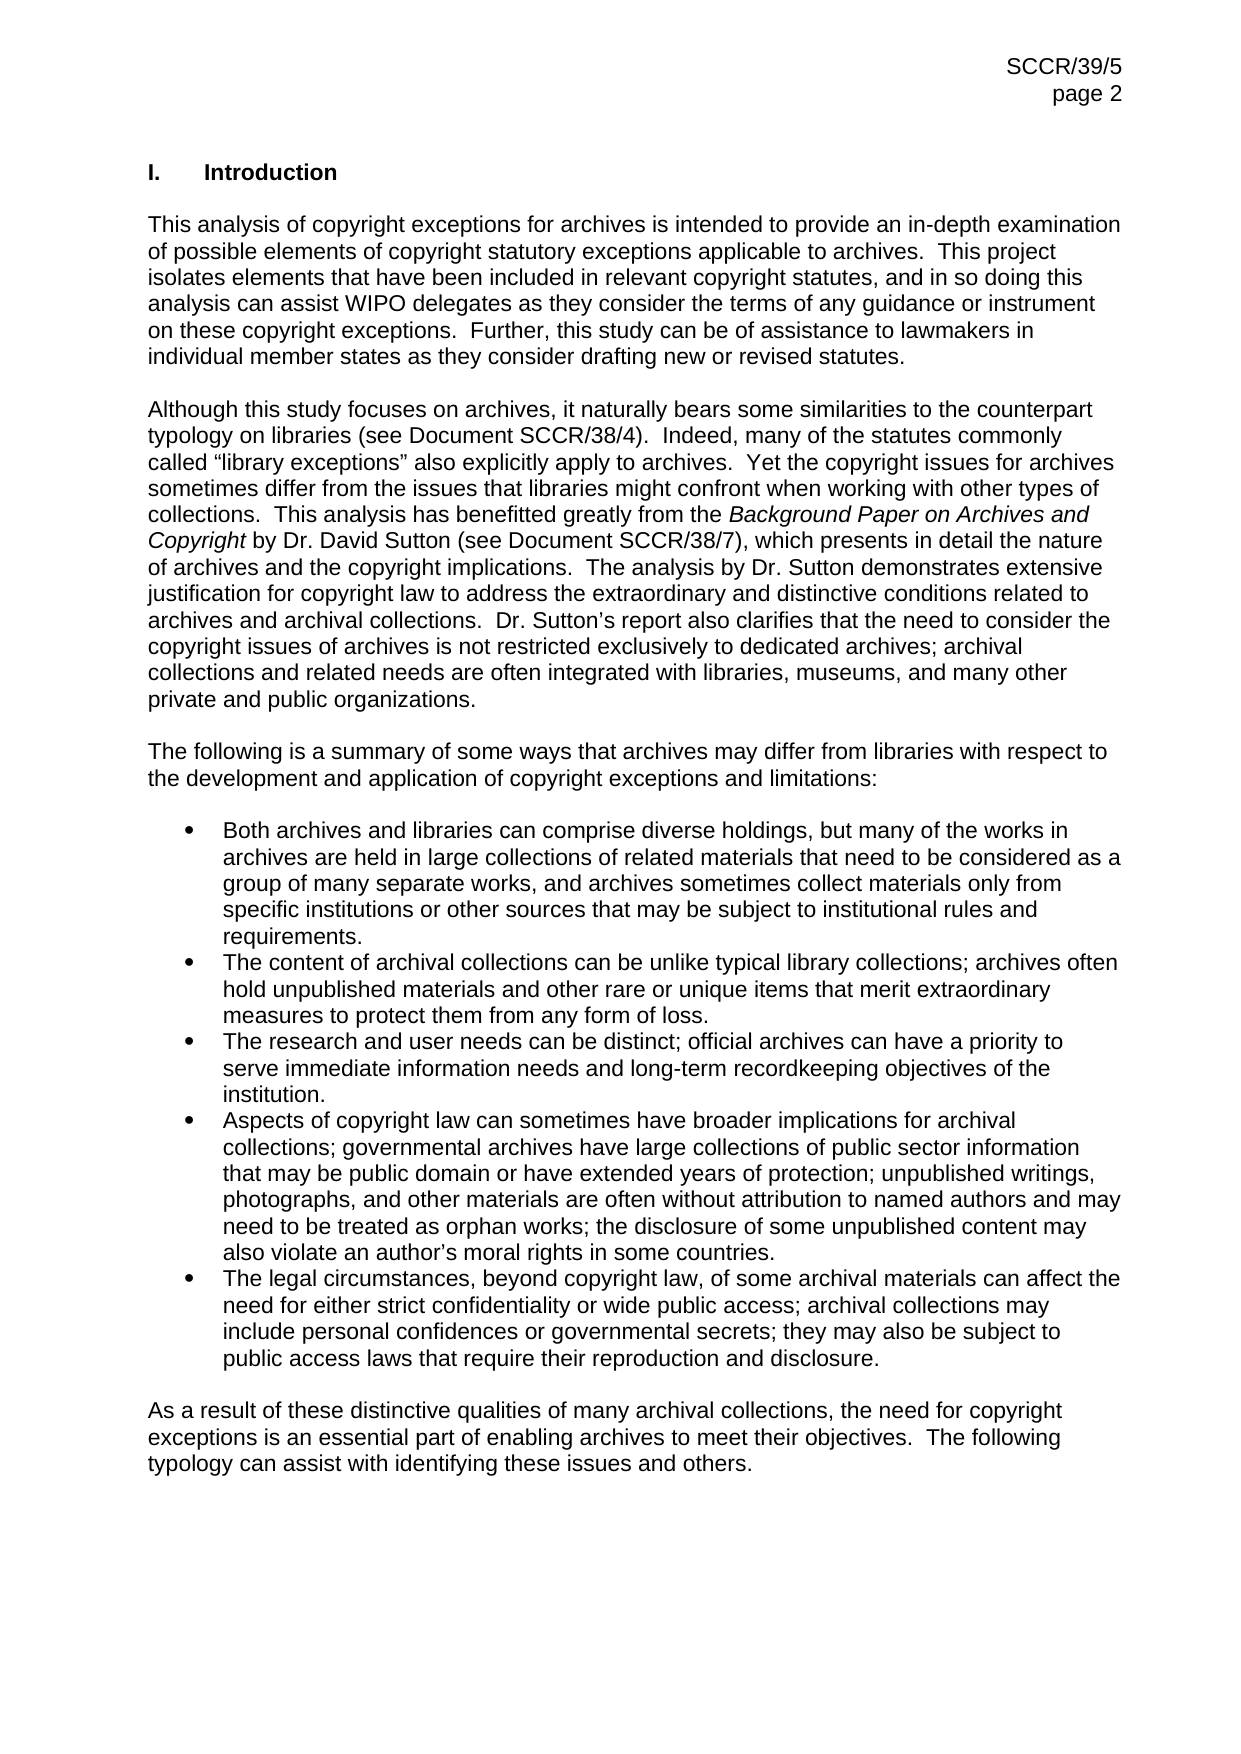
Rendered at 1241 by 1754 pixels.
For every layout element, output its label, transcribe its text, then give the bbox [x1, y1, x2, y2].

list Both archives and libraries can comprise diverse holdings, but many of the works in archives are held in large collections of related materials that need to be considered as a group of many separate works, and archives sometimes collect materials only from specific institutions or other sources that may be subject to institutional rules and requirements. [185, 817, 1122, 949]
text Although this study focuses on archives, it naturally bears some similarities to the counterpart typology on libraries (see Document SCCR/38/4). Indeed, many of the statutes commonly called “library exceptions” also explicitly apply to archives. Yet the copyright issues for archives sometimes differ from the issues that libraries might confront when working with other types of collections. This analysis has benefitted greatly from the Background Paper on Archives and Copyright by Dr. David Sutton (see Document SCCR/38/7), which presents in detail the nature of archives and the copyright implications. The analysis by Dr. Sutton demonstrates extensive justification for copyright law to address the extraordinary and distinctive conditions related to archives and archival collections. Dr. Sutton’s report also clarifies that the need to consider the copyright issues of archives is not restricted exclusively to dedicated archives; archival collections and related needs are often integrated with libraries, museums, and many other private and public organizations. [148, 396, 1122, 712]
text This analysis of copyright exceptions for archives is intended to provide an in-depth examination of possible elements of copyright statutory exceptions applicable to archives. This project isolates elements that have been included in relevant copyright statutes, and in so doing this analysis can assist WIPO delegates as they consider the terms of any guidance or instrument on these copyright exceptions. Further, this study can be of assistance to lawmakers in individual member states as they consider drafting new or revised statutes. [148, 211, 1122, 369]
text The following is a summary of some ways that archives may differ from libraries with respect to the development and application of copyright exceptions and limitations: [148, 738, 1122, 791]
list Introduction [148, 158, 1122, 185]
list The content of archival collections can be unlike typical library collections; archives often hold unpublished materials and other rare or unique items that merit extraordinary measures to protect them from any form of loss. [185, 949, 1122, 1028]
list The legal circumstances, beyond copyright law, of some archival materials can affect the need for either strict confidentiality or wide public access; archival collections may include personal confidences or governmental secrets; they may also be subject to public access laws that require their reproduction and disclosure. [185, 1265, 1122, 1371]
list The research and user needs can be distinct; official archives can have a priority to serve immediate information needs and long-term recordkeeping objectives of the institution. [185, 1028, 1122, 1107]
list Aspects of copyright law can sometimes have broader implications for archival collections; governmental archives have large collections of public sector information that may be public domain or have extended years of protection; unpublished writings, photographs, and other materials are often without attribution to named authors and may need to be treated as orphan works; the disclosure of some unpublished content may also violate an author’s moral rights in some countries. [185, 1107, 1122, 1265]
text As a result of these distinctive qualities of many archival collections, the need for copyright exceptions is an essential part of enabling archives to meet their objectives. The following typology can assist with identifying these issues and others. [148, 1397, 1122, 1476]
